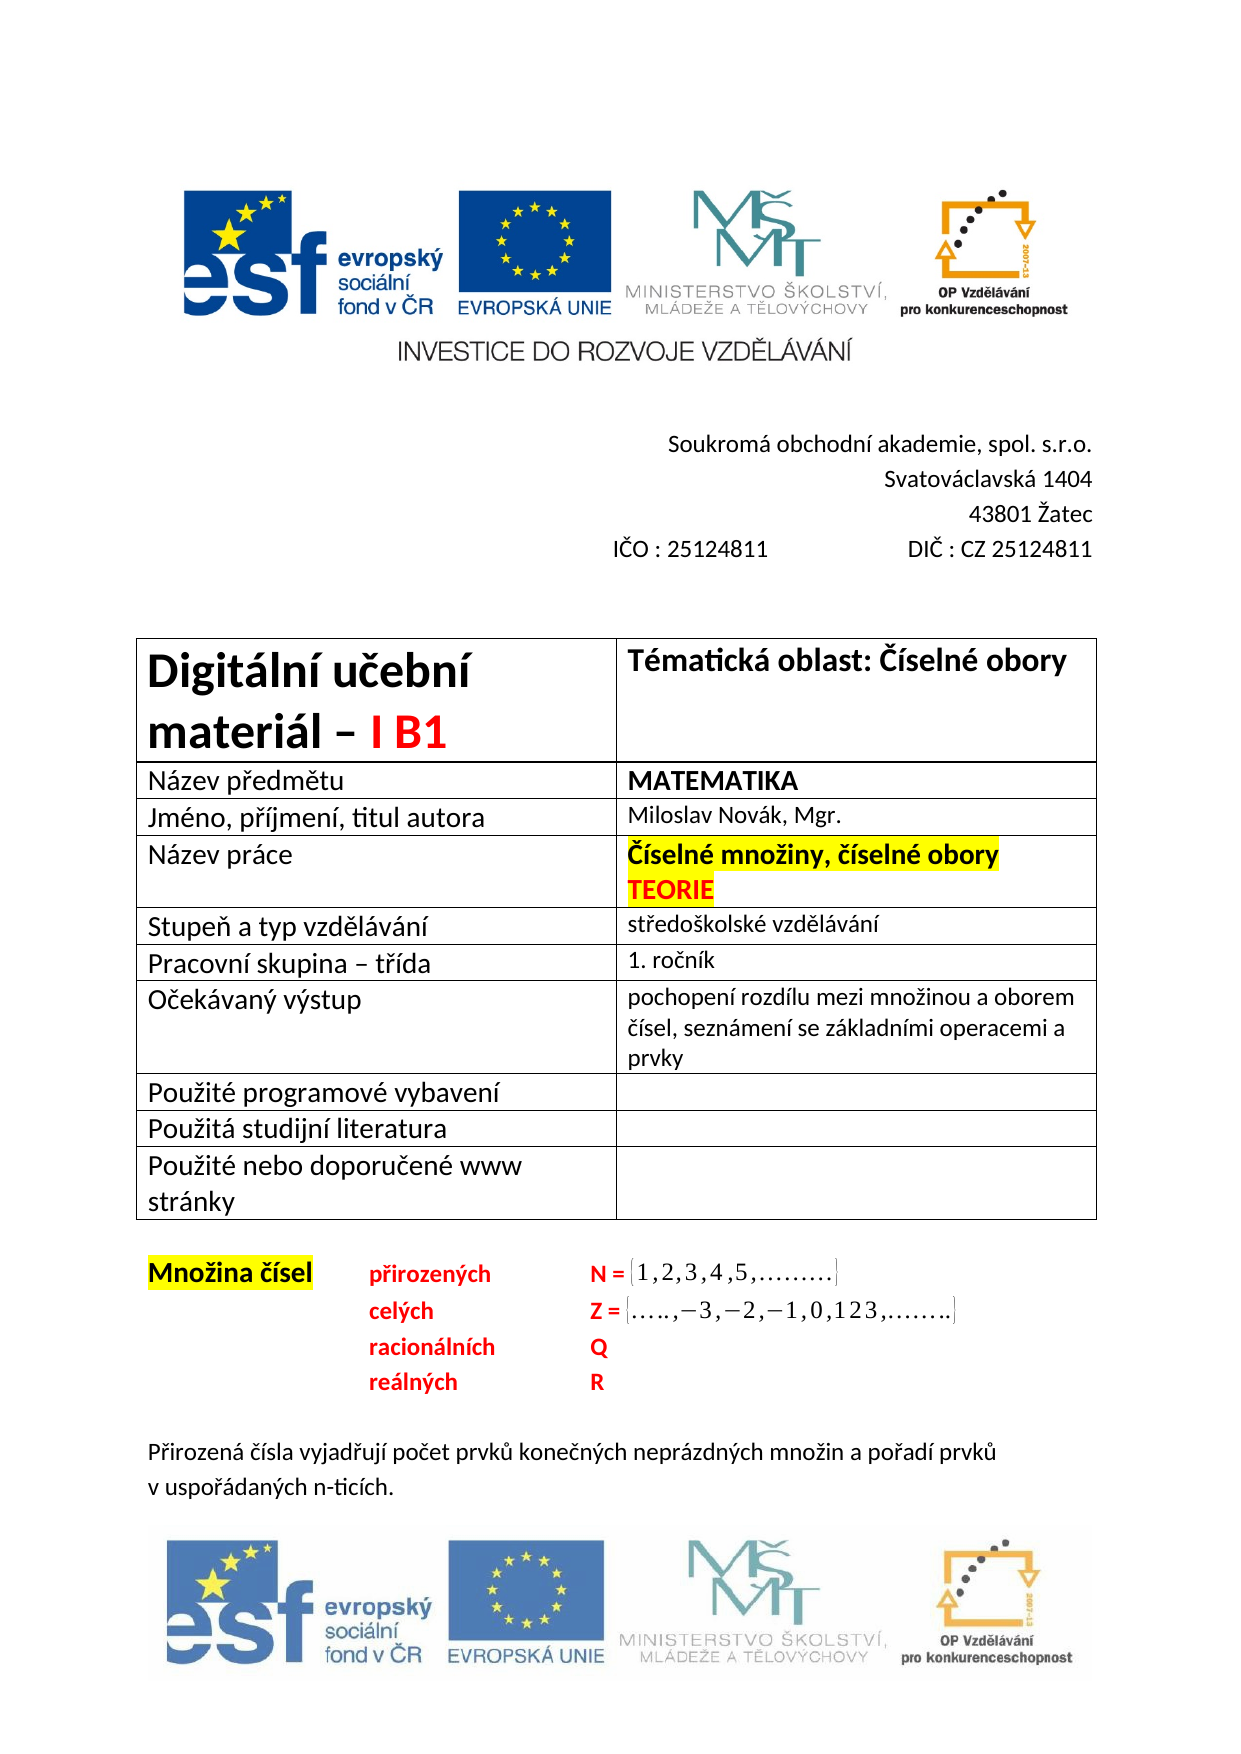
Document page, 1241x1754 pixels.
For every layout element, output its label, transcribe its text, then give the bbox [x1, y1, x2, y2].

table_cell Číselné množiny, číselné obory TEORIE [714, 836, 1096, 907]
picture [147, 1525, 1093, 1681]
table_cell Očekávaný výstup [137, 981, 616, 1073]
table_cell pochopení rozdílu mezi množinou a oborem čísel, seznámení se základními operacemi a prvky [617, 981, 1096, 1073]
picture [147, 147, 1093, 389]
text Množina čísel přirozených N = [148, 1254, 1093, 1290]
table_cell Název předmětu [137, 763, 616, 798]
table_cell středoškolské vzdělávání [617, 908, 1096, 944]
text Přirozená čísla vyjadřují počet prvků konečných neprázdných množin a pořadí prvků v uspořádaných n-ticích. [148, 1436, 1093, 1501]
table_cell [617, 1111, 1096, 1146]
table_cell Použitá studijní literatura [137, 1111, 616, 1146]
text Svatováclavská 1404 [148, 463, 1093, 494]
table_cell Miloslav Novák, Mgr. [617, 799, 1096, 835]
text racionálních Q reálných R [148, 1331, 1093, 1396]
table_cell 1. ročník [617, 945, 1096, 980]
table_cell Použité programové vybavení [137, 1074, 616, 1109]
table_cell MATEMATIKA [617, 763, 1096, 798]
table_cell Název práce [137, 836, 616, 907]
table_header Digitální učební materiál – I B1 [137, 639, 616, 761]
text Soukromá obchodní akademie, spol. s.r.o. [148, 428, 1093, 459]
text 43801 Žatec [148, 498, 1093, 529]
table_cell Pracovní skupina – třída [137, 945, 616, 980]
table_cell [617, 1074, 1096, 1109]
table_header Tématická oblast: Číselné obory [617, 639, 1096, 761]
table_cell [617, 1147, 1096, 1218]
text celých Z = [148, 1296, 1093, 1326]
text IČO : 25124811 DIČ : CZ 25124811 [148, 533, 1093, 564]
table_cell Jméno, příjmení, titul autora [137, 799, 616, 835]
table_cell Stupeň a typ vzdělávání [137, 908, 616, 944]
table_cell Použité nebo doporučené www stránky [137, 1147, 616, 1218]
